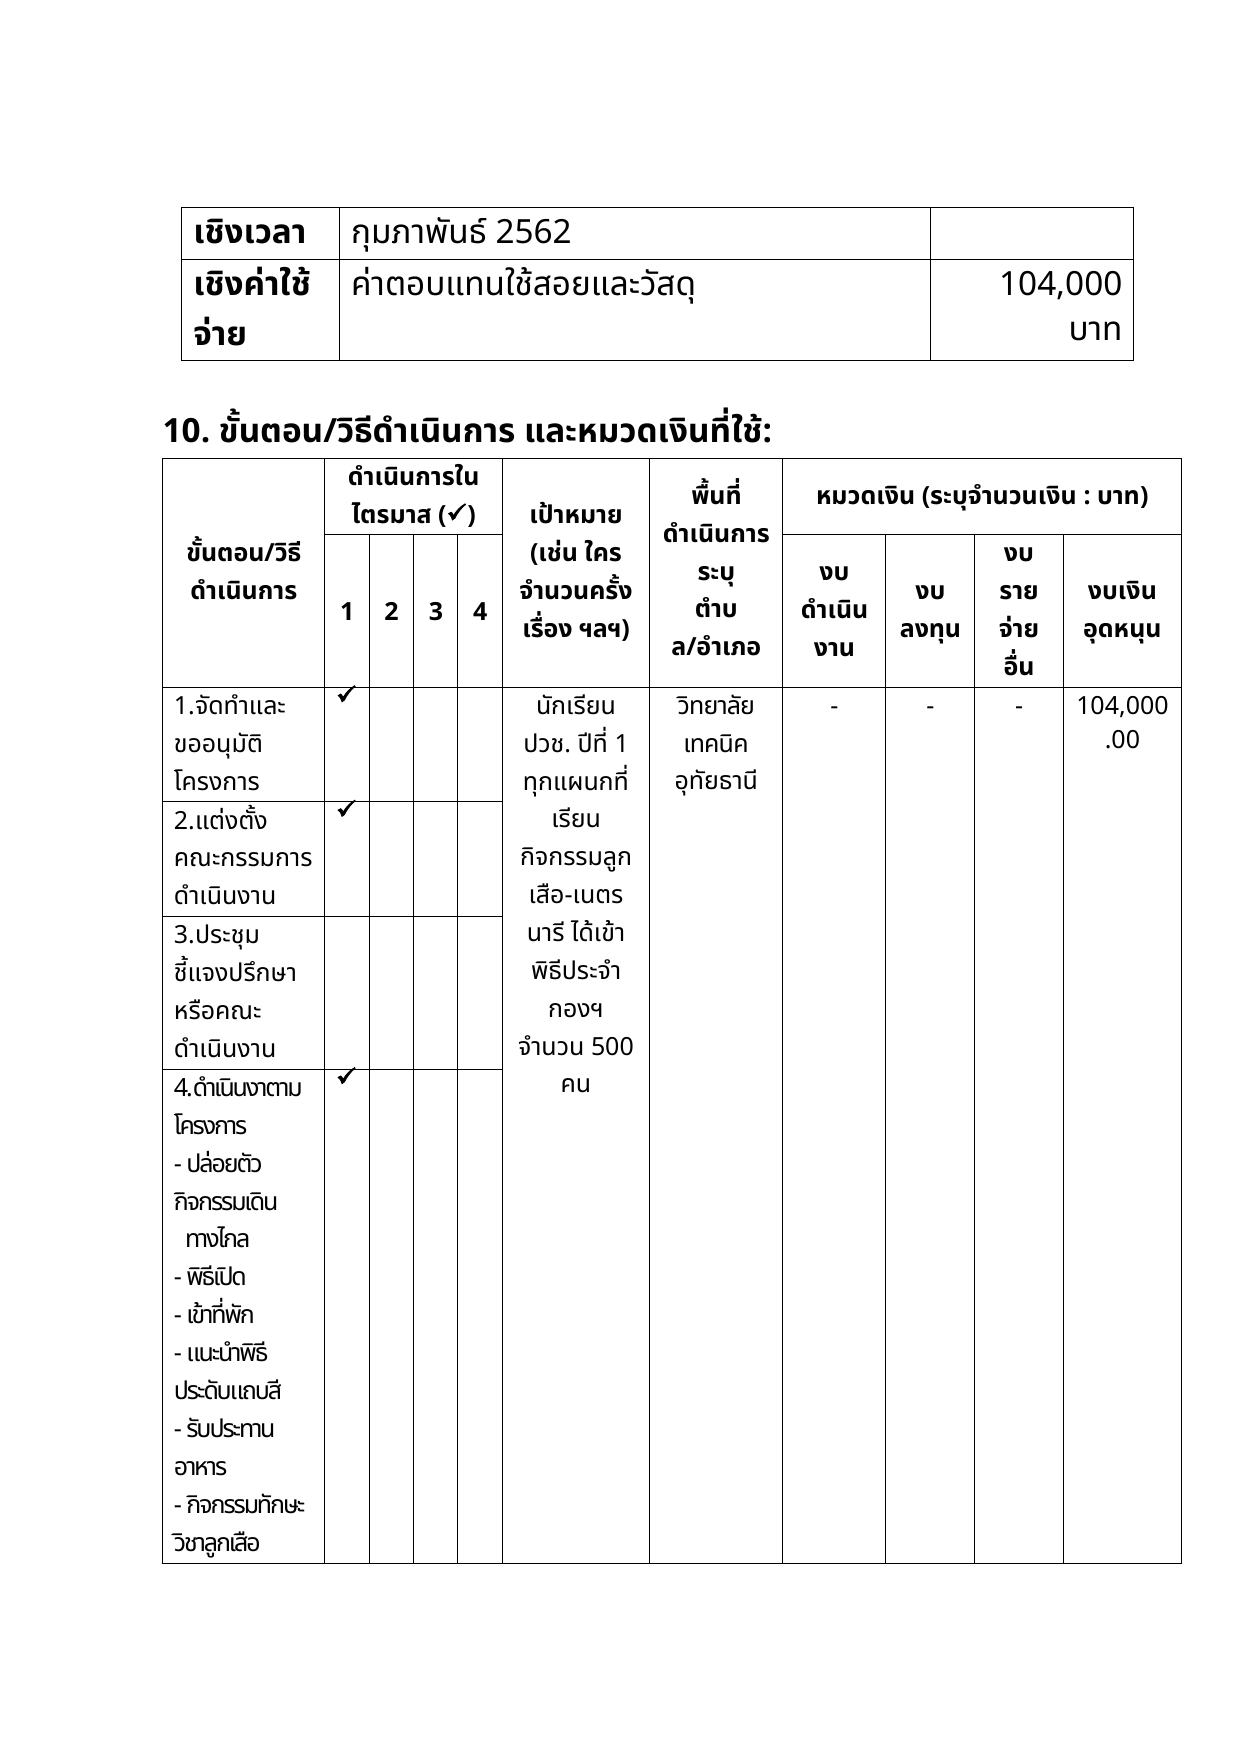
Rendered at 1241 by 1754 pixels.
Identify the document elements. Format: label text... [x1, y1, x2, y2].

table_cell [414, 802, 457, 916]
table_cell 4 [458, 535, 502, 687]
table_cell 1 [325, 535, 369, 687]
table_cell กุมภาพันธ์ 2562 [340, 208, 930, 258]
table_cell งบรายจ่ายอื่น [975, 535, 1063, 687]
table_cell [370, 917, 413, 1068]
table_header พื้นที่ดำเนินการ ระบุ ตำบล/อำเภอ [650, 459, 782, 687]
table_cell 3.ประชุมชี้แจงปรึกษาหรือคณะดำเนินงาน [163, 917, 324, 1068]
table_cell - [783, 688, 885, 1562]
table_cell [325, 802, 369, 916]
table_cell [370, 802, 413, 916]
table_cell เชิงเวลา [182, 208, 339, 258]
table_cell [458, 688, 502, 801]
table_cell - [975, 688, 1063, 1562]
table_cell [370, 1070, 413, 1562]
table_cell [414, 1070, 457, 1562]
table_header ดำเนินการใน ไตรมาส () [325, 459, 502, 534]
table_cell [325, 917, 369, 1068]
table_cell [325, 688, 369, 801]
table_cell เชิงค่าใช้จ่าย [182, 260, 339, 360]
table_cell 3 [414, 535, 457, 687]
table_cell 2 [370, 535, 413, 687]
table_cell 1.จัดทำและขออนุมัติโครงการ [163, 688, 324, 801]
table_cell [163, 1070, 324, 1562]
table_cell วิทยาลัยเทคนิค อุทัยธานี [650, 688, 782, 1562]
table_cell 104,000.00 [1064, 688, 1181, 1562]
table_header หมวดเงิน (ระบุจำนวนเงิน : บาท) [783, 459, 1181, 534]
table_cell งบดำเนินงาน [783, 535, 885, 687]
table_cell [458, 802, 502, 916]
table_cell ค่าตอบแทนใช้สอยและวัสดุ [340, 260, 930, 360]
table_cell [931, 208, 1133, 258]
table_header เป้าหมาย (เช่น ใคร จำนวนครั้ง เรื่อง ฯลฯ) [503, 459, 649, 687]
table_cell งบเงินอุดหนุน [1064, 535, 1181, 687]
table_cell 2.แต่งตั้งคณะกรรมการดำเนินงาน [163, 802, 324, 916]
table_cell นักเรียน ปวช. ปีที่ 1 ทุกแผนกที่เรียนกิจกรรมลูกเสือ-เนตรนารี ได้เข้าพิธีประจำกองฯ จำนวน 500 คน [503, 688, 649, 1562]
table_cell [458, 1070, 502, 1562]
table_cell [370, 688, 413, 801]
table_cell [458, 917, 502, 1068]
table_header ขั้นตอน/วิธีดำเนินการ [163, 459, 324, 687]
table_cell - [886, 688, 974, 1562]
table_cell งบลงทุน [886, 535, 974, 687]
table_cell [414, 917, 457, 1068]
table_cell 104,000 บาท [931, 260, 1133, 360]
table_cell [414, 688, 457, 801]
table_cell [325, 1070, 369, 1562]
list 10. ขั้นตอน/วิธีดำเนินการ และหมวดเงินที่ใช้: [162, 407, 1122, 457]
